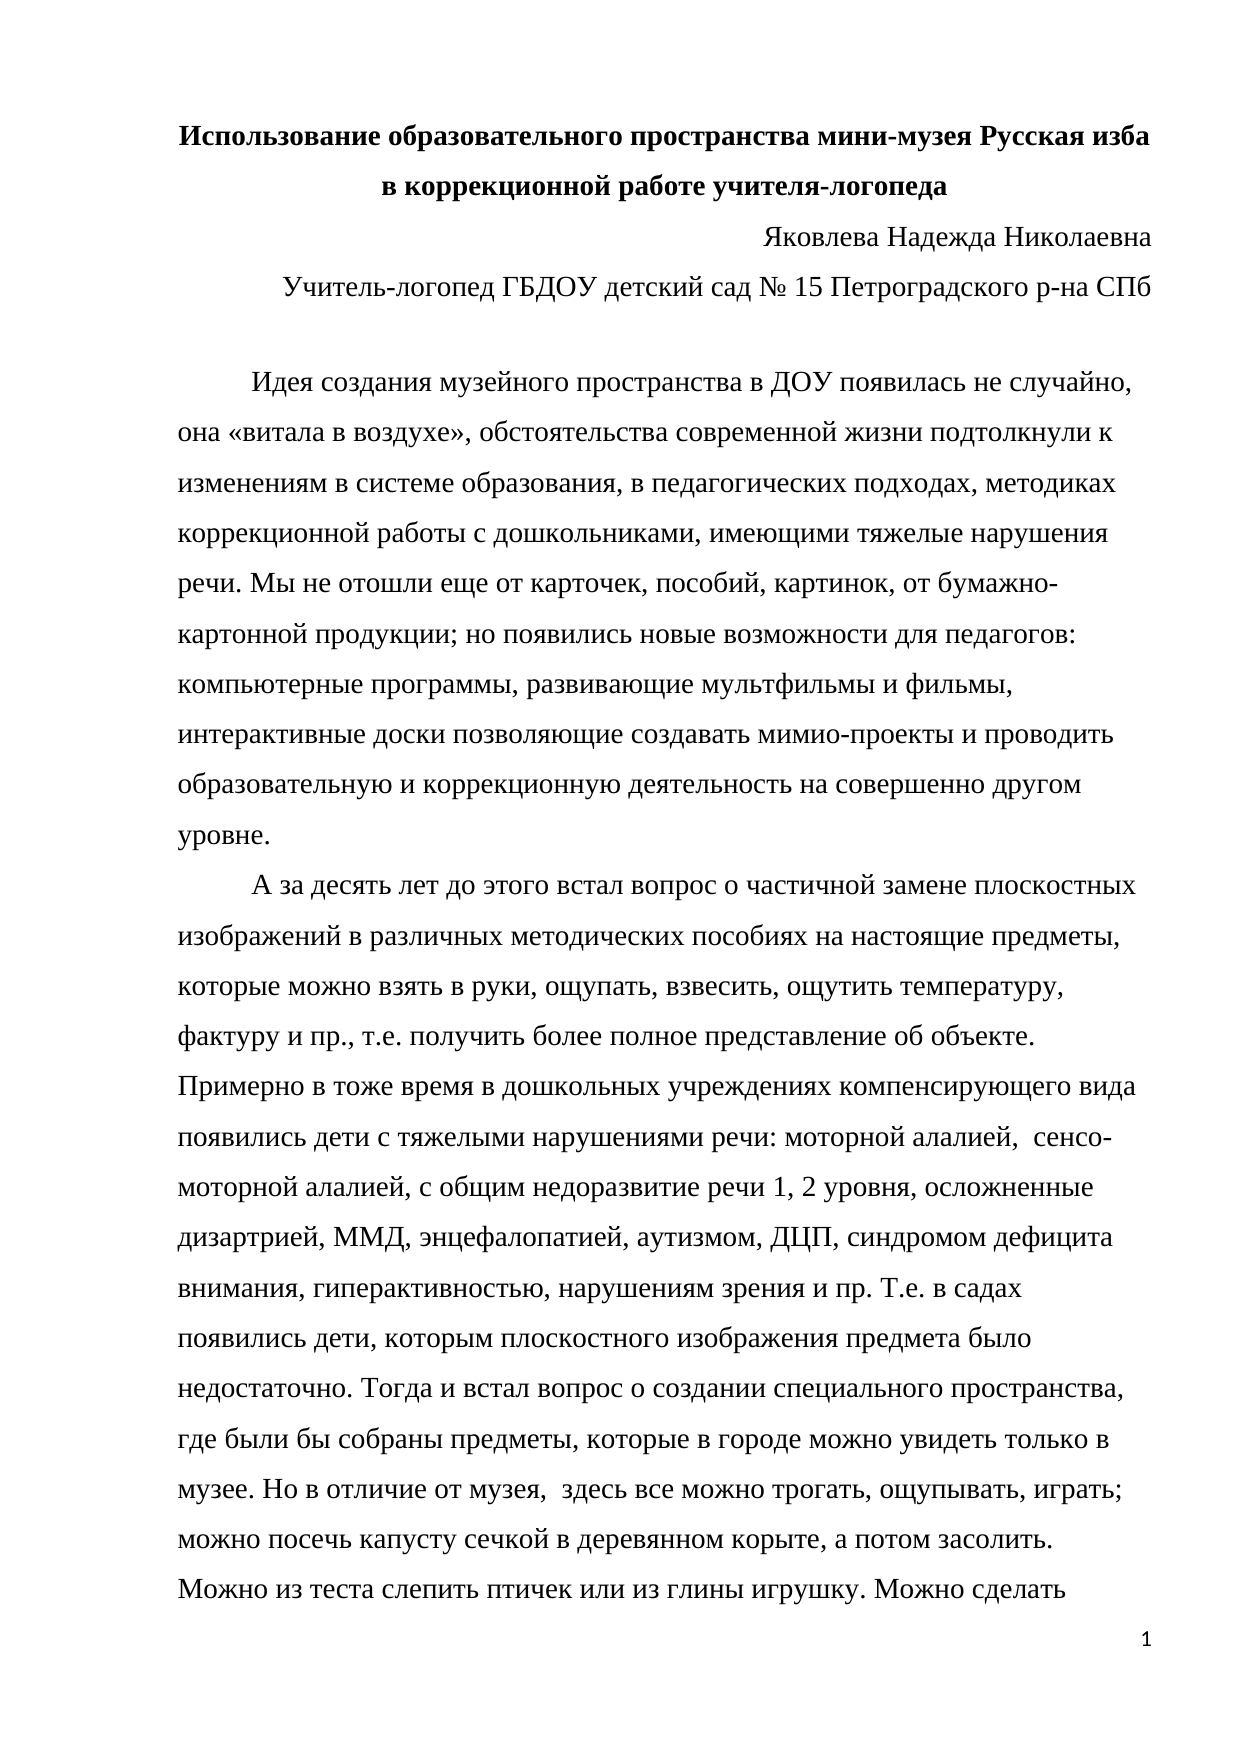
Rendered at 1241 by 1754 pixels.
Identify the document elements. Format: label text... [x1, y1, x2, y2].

subtitle Яковлева Надежда Николаевна [177, 219, 1152, 252]
title Использование образовательного пространства мини-музея Русская изба [177, 118, 1152, 152]
text Учитель-логопед ГБДОУ детский сад № 15 Петроградского р-на СПб [177, 269, 1152, 303]
text в коррекционной работе учителя-логопеда [177, 168, 1152, 202]
text Идея создания музейного пространства в ДОУ появилась не случайно, она «витала в воздухе», обстоятельства современной жизни подтолкнули к изменениям в системе образования, в педагогических подходах, методиках коррекционной работы с дошкольниками, имеющими тяжелые нарушения речи. Мы не отошли еще от карточек, пособий, картинок, от бумажно-картонной продукции; но появились новые возможности для педагогов: компьютерные программы, развивающие мультфильмы и фильмы, интерактивные доски позволяющие создавать мимио-проекты и проводить образовательную и коррекционную деятельность на совершенно другом уровне. [177, 364, 1152, 851]
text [177, 867, 1152, 1605]
